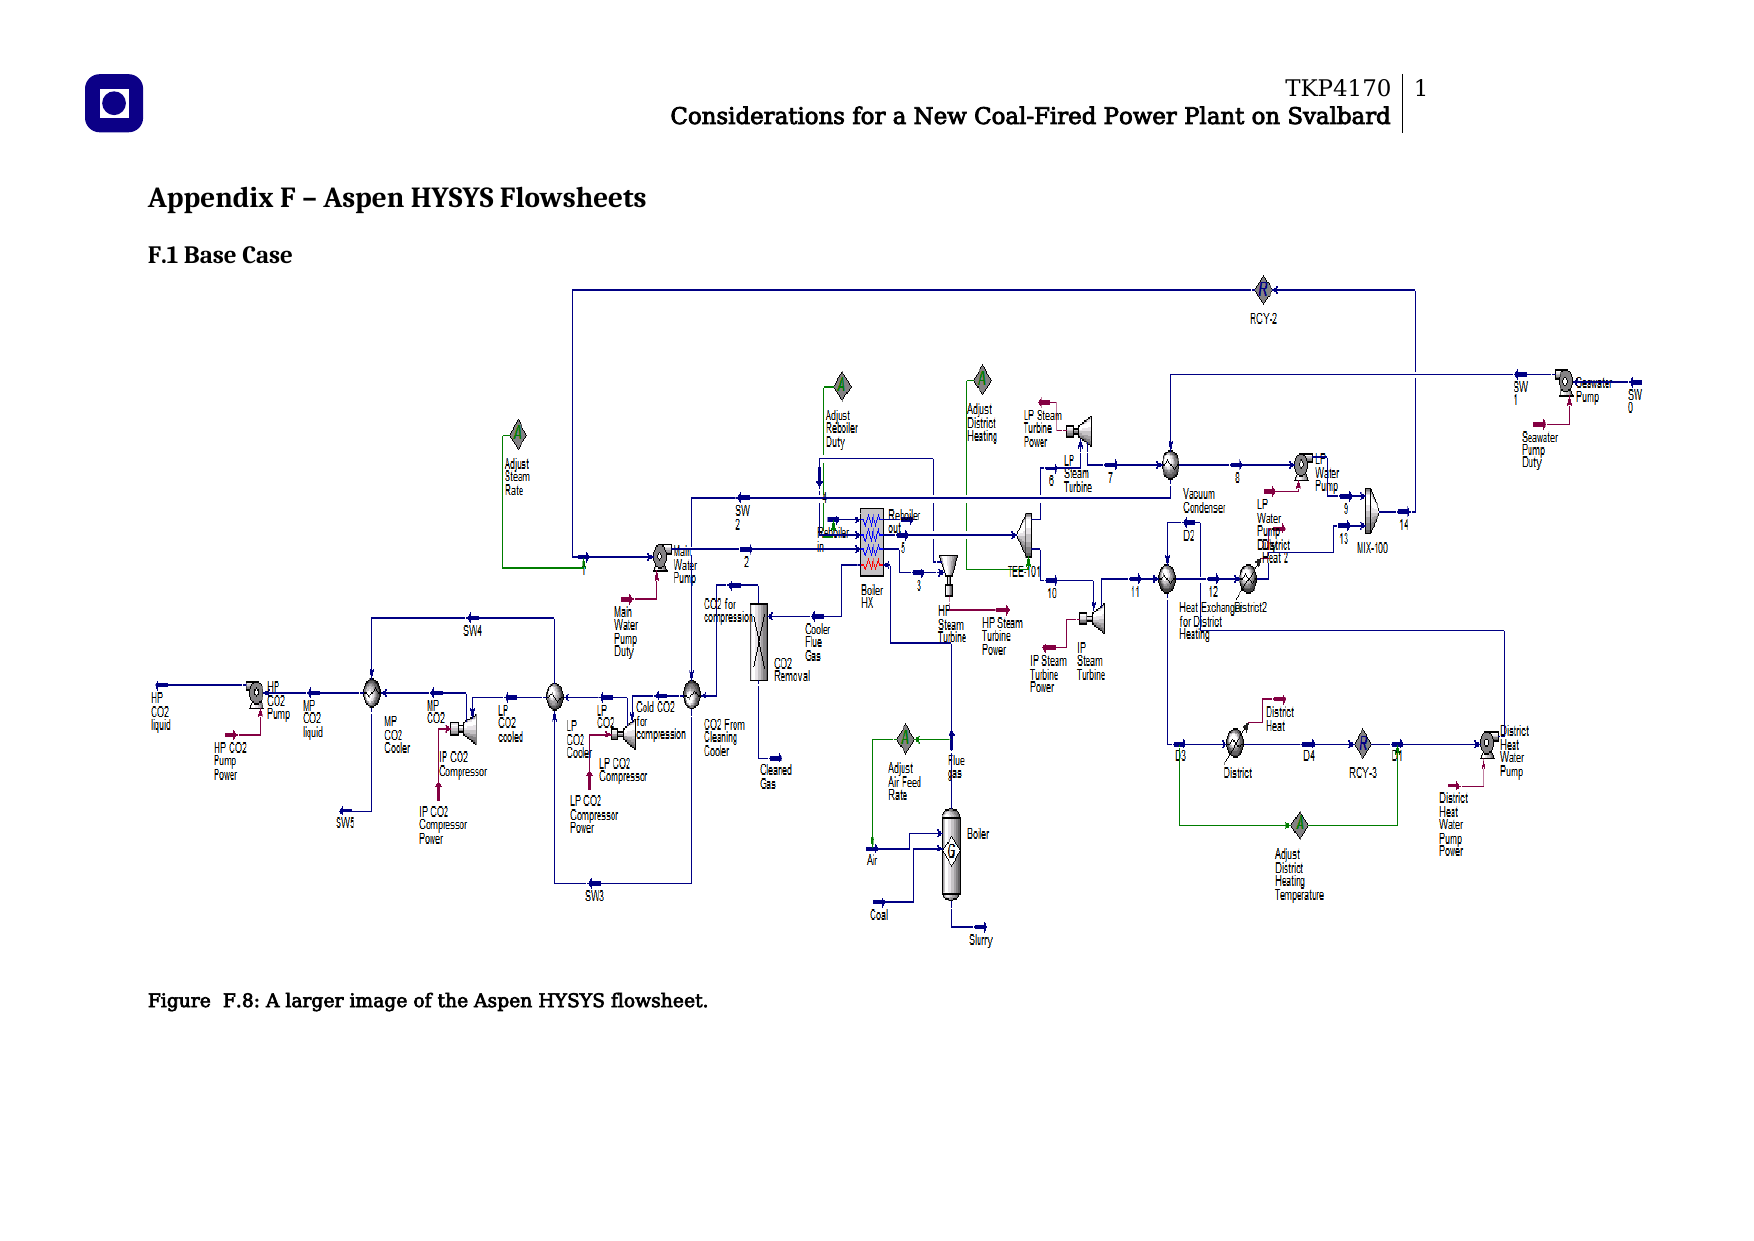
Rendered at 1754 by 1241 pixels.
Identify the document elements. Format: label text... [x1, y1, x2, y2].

subtitle – Aspen HYSYS Flowsheets [148, 181, 1606, 215]
subtitle Base Case [148, 241, 1606, 269]
picture [147, 273, 1657, 964]
